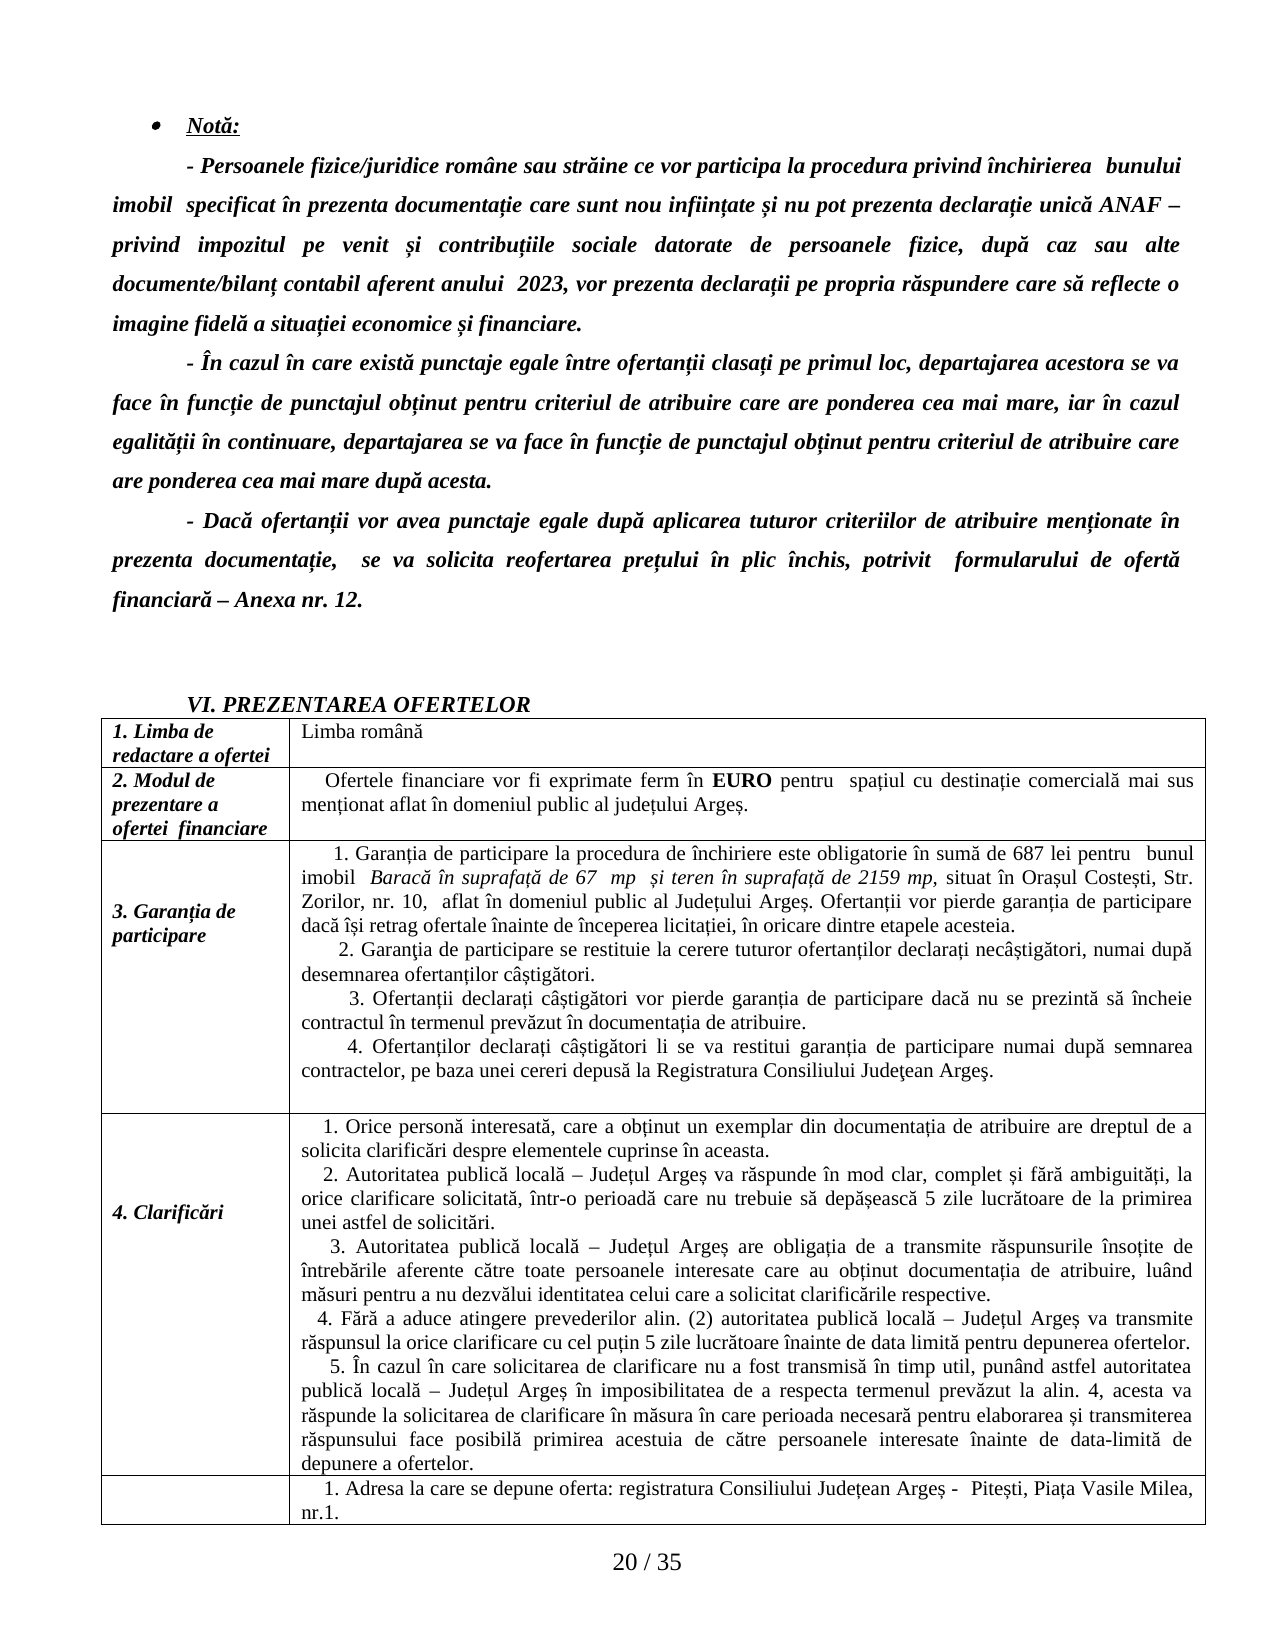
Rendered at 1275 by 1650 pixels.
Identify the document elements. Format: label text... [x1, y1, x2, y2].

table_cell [290, 1476, 1205, 1524]
text - În cazul în care există punctaje egale între ofertanții clasați pe primul loc, departajarea acestora se va face în funcție de punctajul obținut pentru criteriul de atribuire care are ponderea cea mai mare, iar în cazul egalității în continuare, departajarea se va face în funcție de punctajul obținut pentru criteriul de atribuire care are ponderea cea mai mare după acesta. [112, 349, 1181, 494]
table_header Limba română [290, 719, 1205, 767]
table_header 1. Limba de redactare a ofertei [102, 719, 289, 767]
text - Dacă ofertanții vor avea punctaje egale după aplicarea tuturor criteriilor de atribuire menționate în prezenta documentație, se va solicita reofertarea prețului în plic închis, potrivit formularului de ofertă financiară – Anexa nr. 12. [112, 507, 1181, 612]
table_cell 1. Orice personă interesată, care a obținut un exemplar din documentația de atribuire are dreptul de a solicita clarificări despre elementele cuprinse în aceasta. 2. Autoritatea publică locală – Județul Argeș va răspunde în mod clar, complet și fără ambiguități, la orice clarificare solicitată, într-o perioadă care nu trebuie să depășească 5 zile lucrătoare de la primirea unei astfel de solicitări. 3. Autoritatea publică locală – Județul Argeș are obligația de a transmite răspunsurile însoțite de întrebările aferente către toate persoanele interesate care au obținut documentația de atribuire, luând măsuri pentru a nu dezvălui identitatea celui care a solicitat clarificările respective. 4. Fără a aduce atingere prevederilor alin. (2) autoritatea publică locală – Județul Argeș va transmite răspunsul la orice clarificare cu cel puțin 5 zile lucrătoare înainte de data limită pentru depunerea ofertelor. 5. În cazul în care solicitarea de clarificare nu a fost transmisă în timp util, punând astfel autoritatea publică locală – Județul Argeș în imposibilitatea de a respecta termenul prevăzut la alin. 4, acesta va răspunde la solicitarea de clarificare în măsura în care perioada necesară pentru elaborarea și transmiterea răspunsului face posibilă primirea acestuia de către persoanele interesate înainte de data-limită de depunere a ofertelor. [290, 1114, 1205, 1475]
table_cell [102, 1476, 289, 1524]
table_cell 2. Modul de prezentare a ofertei financiare [102, 768, 289, 840]
table_cell 1. Garanția de participare la procedura de închiriere este obligatorie în sumă de 687 lei pentru bunul imobil Baracă în suprafață de 67 mp și teren în suprafață de 2159 mp, situat în Orașul Costești, Str. Zorilor, nr. 10, aflat în domeniul public al Județului Argeș. Ofertanții vor pierde garanția de participare dacă își retrag ofertale înainte de începerea licitației, în oricare dintre etapele acesteia. 2. Garanţia de participare se restituie la cerere tuturor ofertanților declarați necâștigători, numai după desemnarea ofertanților câștigători. 3. Ofertanții declarați câștigători vor pierde garanția de participare dacă nu se prezintă să încheie contractul în termenul prevăzut în documentația de atribuire. 4. Ofertanților declarați câștigători li se va restitui garanția de participare numai după semnarea contractelor, pe baza unei cereri depusă la Registratura Consiliului Judeţean Argeş. [290, 841, 1205, 1113]
text VI. PREZENTAREA OFERTELOR [112, 691, 1181, 718]
table_cell Ofertele financiare vor fi exprimate ferm în EURO pentru spațiul cu destinație comercială mai sus menționat aflat în domeniul public al județului Argeș. [290, 768, 1205, 840]
table_cell 4. Clarificări [102, 1114, 289, 1475]
list Notă: [150, 112, 1181, 139]
table_cell 3. Garanția de participare [102, 841, 289, 1113]
text - Persoanele fizice/juridice române sau străine ce vor participa la procedura privind închirierea bunului imobil specificat în prezenta documentație care sunt nou inființate și nu pot prezenta declarație unică ANAF – privind impozitul pe venit și contribuțiile sociale datorate de persoanele fizice, după caz sau alte documente/bilanț contabil aferent anului 2023, vor prezenta declarații pe propria răspundere care să reflecte o imagine fidelă a situației economice și financiare. [112, 152, 1181, 336]
